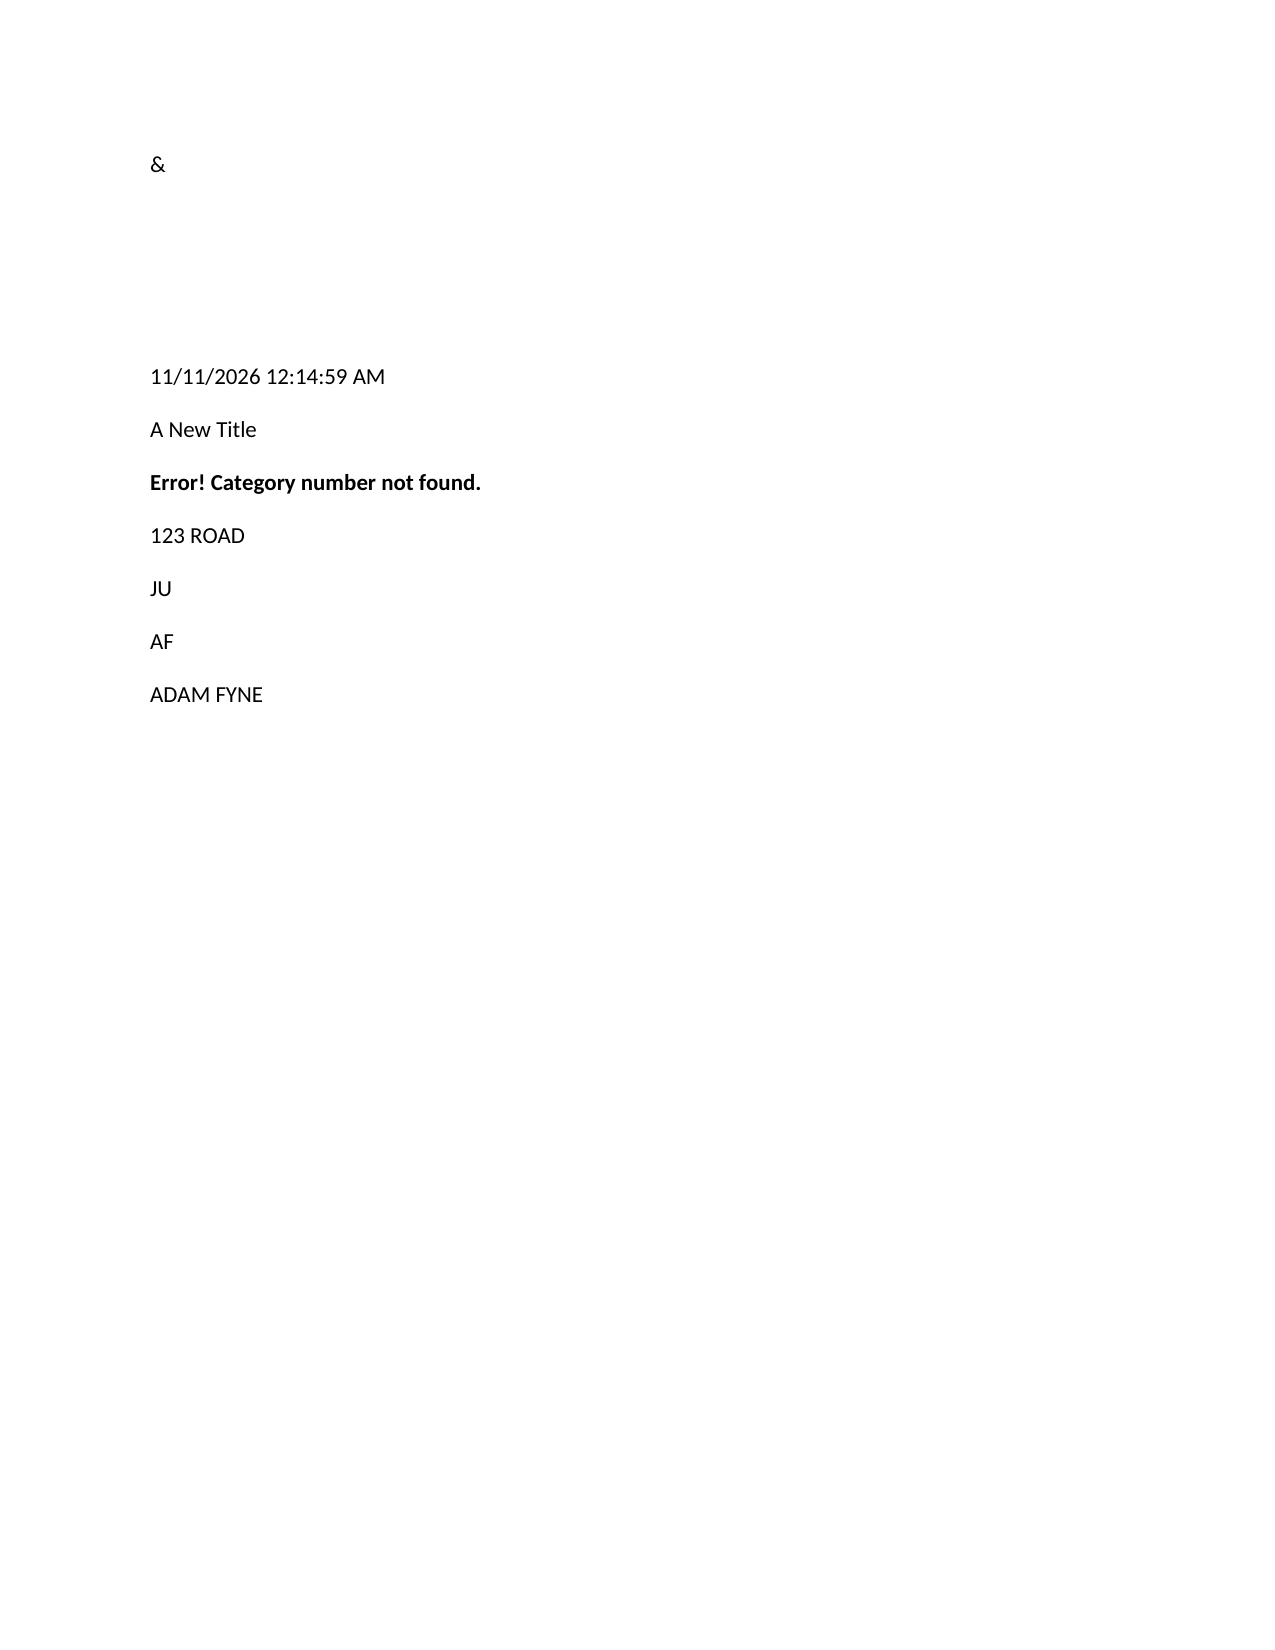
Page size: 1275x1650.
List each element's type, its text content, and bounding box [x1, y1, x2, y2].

text 13/01/2025 10:05:07 AM [150, 362, 1125, 390]
text A New Title [150, 415, 1125, 443]
text AF [150, 627, 1125, 655]
text 123 ROAD [150, 521, 1125, 549]
text Error! Category number not found. [150, 468, 1125, 496]
text JU [150, 574, 1125, 602]
text ADAM FYNE [150, 680, 1125, 708]
